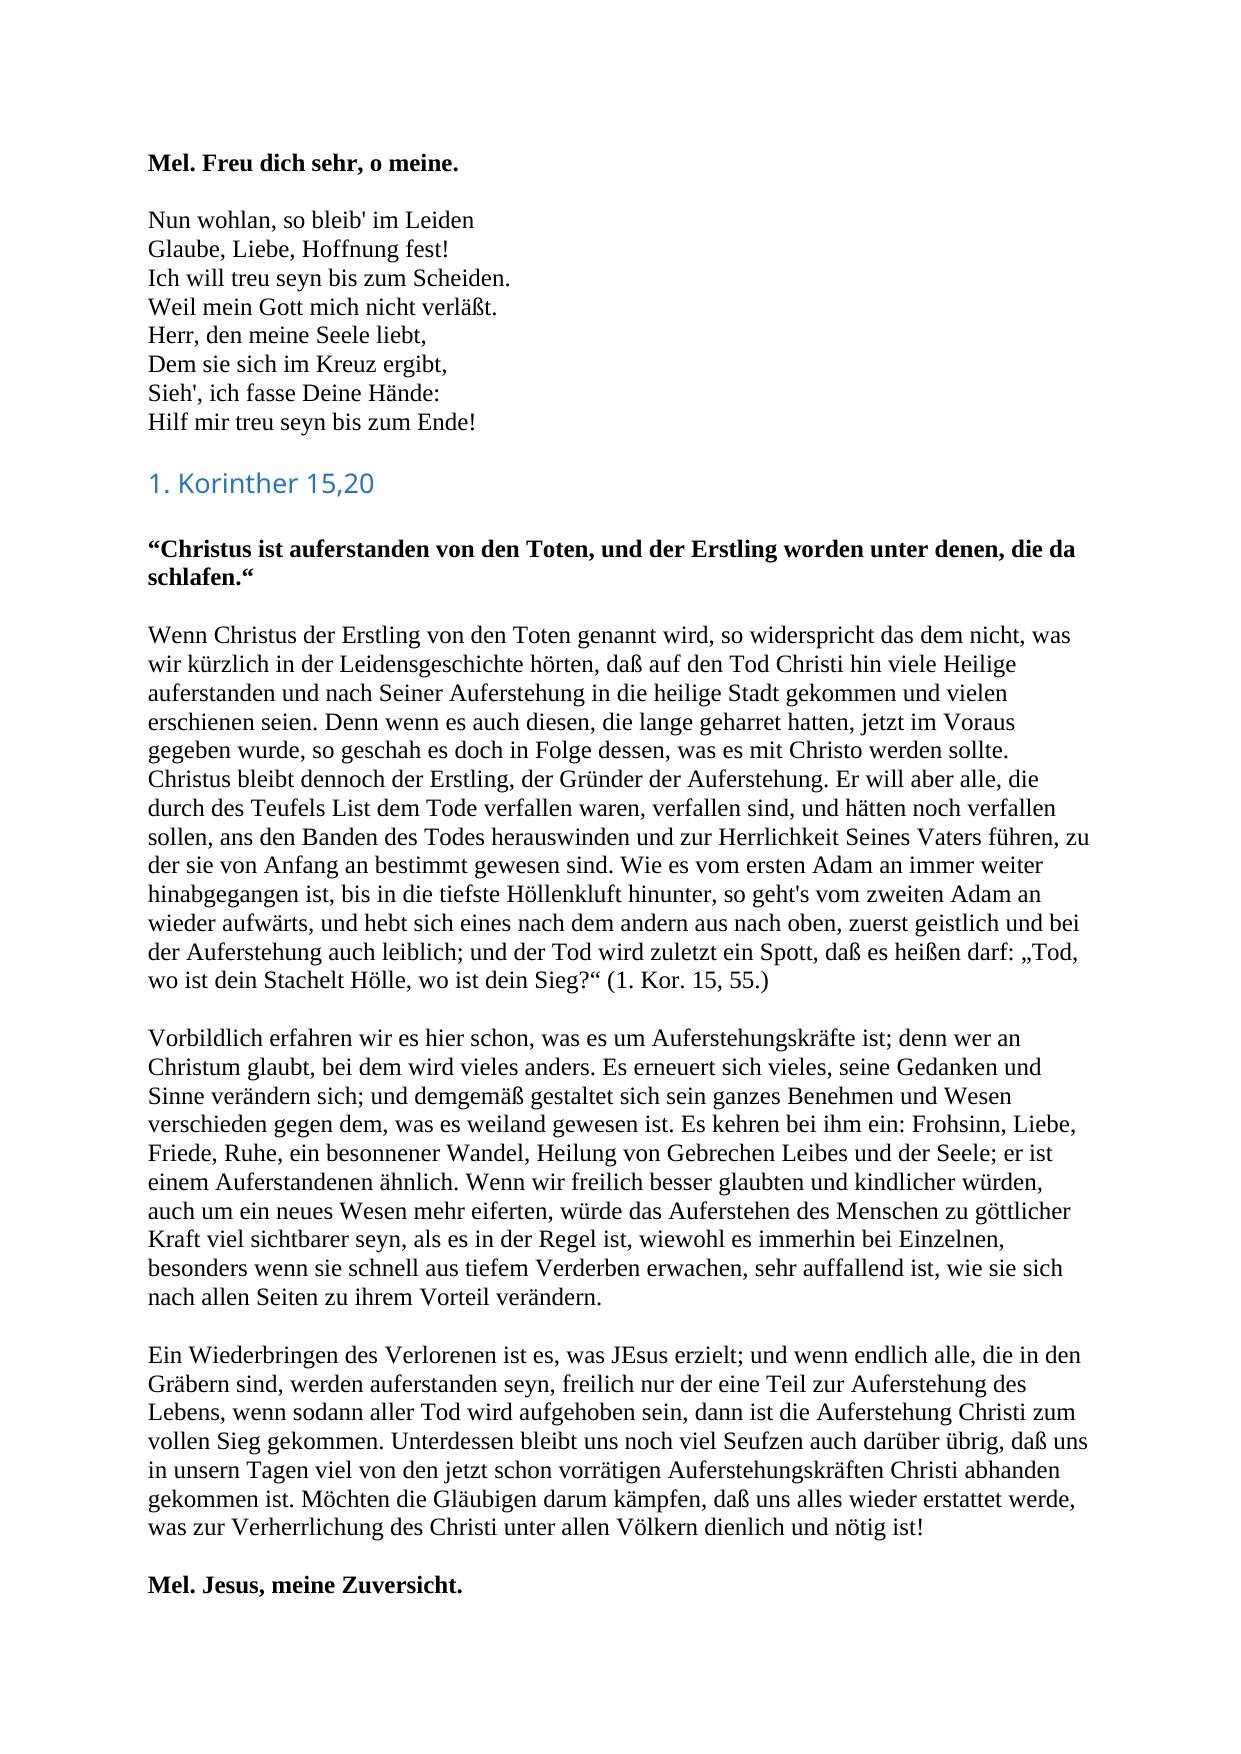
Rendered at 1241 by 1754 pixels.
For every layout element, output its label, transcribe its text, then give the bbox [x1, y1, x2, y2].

text Nun wohlan, so bleib' im Leiden Glaube, Liebe, Hoffnung fest! Ich will treu seyn bis zum Scheiden. Weil mein Gott mich nicht verläßt. Herr, den meine Seele liebt, Dem sie sich im Kreuz ergibt, Sieh', ich fasse Deine Hände: Hilf mir treu seyn bis zum Ende! [148, 206, 1093, 436]
text Ein Wiederbringen des Verlorenen ist es, was JEsus erzielt; und wenn endlich alle, die in den Gräbern sind, werden auferstanden seyn, freilich nur der eine Teil zur Auferstehung des Lebens, wenn sodann aller Tod wird aufgehoben sein, dann ist die Auferstehung Christi zum vollen Sieg gekommen. Unterdessen bleibt uns noch viel Seufzen auch darüber übrig, daß uns in unsern Tagen viel von den jetzt schon vorrätigen Auferstehungskräften Christi abhanden gekommen ist. Möchten die Gläubigen darum kämpfen, daß uns alles wieder erstattet werde, was zur Verherrlichung des Christi unter allen Völkern dienlich und nötig ist! [148, 1340, 1093, 1541]
text Vorbildlich erfahren wir es hier schon, was es um Auferstehungskräfte ist; denn wer an Christum glaubt, bei dem wird vieles anders. Es erneuert sich vieles, seine Gedanken und Sinne verändern sich; und demgemäß gestaltet sich sein ganzes Benehmen und Wesen verschieden gegen dem, was es weiland gewesen ist. Es kehren bei ihm ein: Frohsinn, Liebe, Friede, Ruhe, ein besonnener Wandel, Heilung von Gebrechen Leibes und der Seele; er ist einem Auferstandenen ähnlich. Wenn wir freilich besser glaubten und kindlicher würden, auch um ein neues Wesen mehr eiferten, würde das Auferstehen des Menschen zu göttlicher Kraft viel sichtbarer seyn, als es in der Regel ist, wiewohl es immerhin bei Einzelnen, besonders wenn sie schnell aus tiefem Verderben erwachen, sehr auffallend ist, wie sie sich nach allen Seiten zu ihrem Vorteil verändern. [148, 1023, 1093, 1311]
subtitle 1. Korinther 15,20 [148, 465, 1093, 502]
text Mel. Freu dich sehr, o meine. [148, 148, 1093, 176]
text Wenn Christus der Erstling von den Toten genannt wird, so widerspricht das dem nicht, was wir kürzlich in der Leidensgeschichte hörten, daß auf den Tod Christi hin viele Heilige auferstanden und nach Seiner Auferstehung in die heilige Stadt gekommen und vielen erschienen seien. Denn wenn es auch diesen, die lange geharret hatten, jetzt im Voraus gegeben wurde, so geschah es doch in Folge dessen, was es mit Christo werden sollte. Christus bleibt dennoch der Erstling, der Gründer der Auferstehung. Er will aber alle, die durch des Teufels List dem Tode verfallen waren, verfallen sind, und hätten noch verfallen sollen, ans den Banden des Todes herauswinden und zur Herrlichkeit Seines Vaters führen, zu der sie von Anfang an bestimmt gewesen sind. Wie es vom ersten Adam an immer weiter hinabgegangen ist, bis in die tiefste Höllenkluft hinunter, so geht's vom zweiten Adam an wieder aufwärts, und hebt sich eines nach dem andern aus nach oben, zuerst geistlich und bei der Auferstehung auch leiblich; und der Tod wird zuletzt ein Spott, daß es heißen darf: „Tod, wo ist dein Stachelt Hölle, wo ist dein Sieg?“ (1. Kor. 15, 55.) [148, 620, 1093, 994]
text “Christus ist auferstanden von den Toten, und der Erstling worden unter denen, die da schlafen.“ [148, 534, 1093, 591]
text Mel. Jesus, meine Zuversicht. [148, 1570, 1093, 1599]
